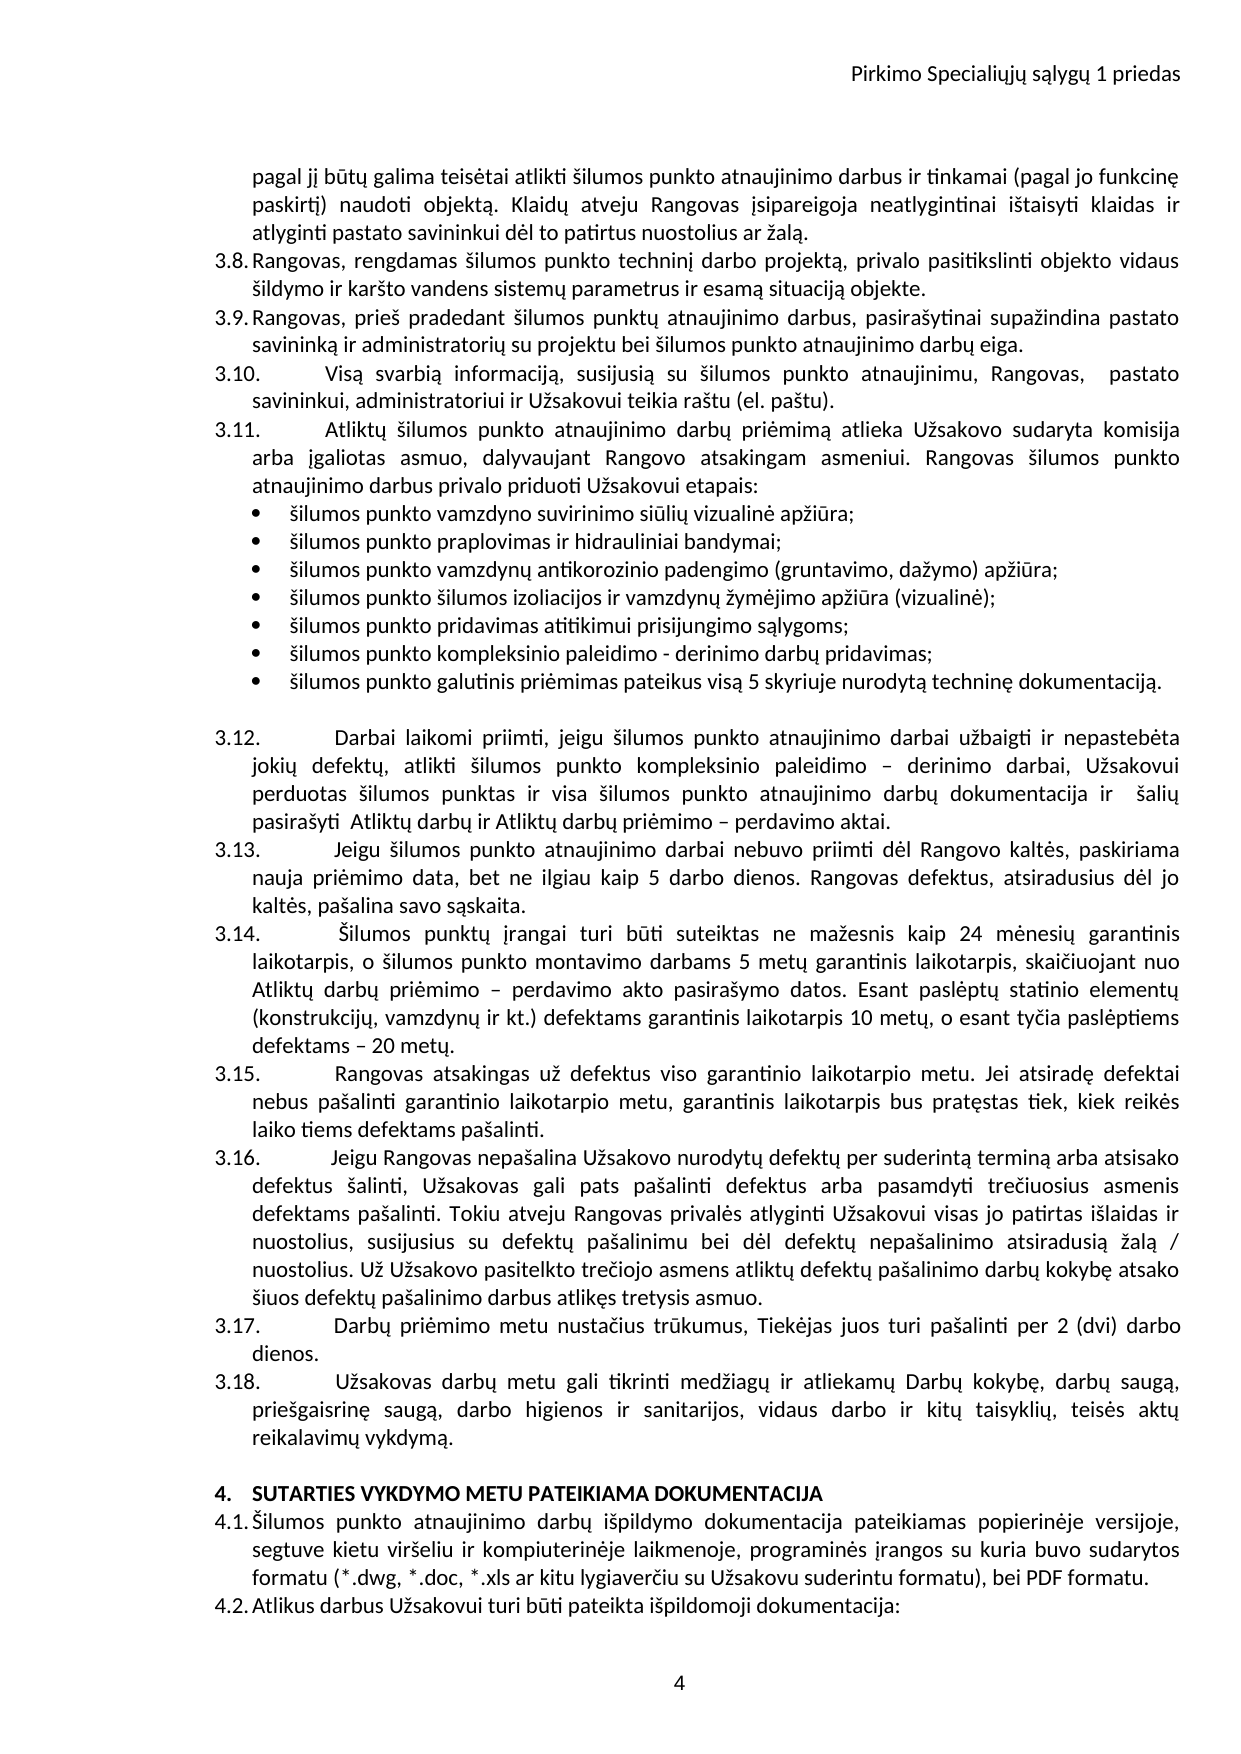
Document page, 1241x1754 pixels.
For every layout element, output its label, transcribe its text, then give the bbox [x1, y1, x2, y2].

list šilumos punkto vamzdynų antikorozinio padengimo (gruntavimo, dažymo) apžiūra; [252, 555, 1181, 583]
list Rangovas atsakingas už defektus viso garantinio laikotarpio metu. Jei atsiradę defektai nebus pašalinti garantinio laikotarpio metu, garantinis laikotarpis bus pratęstas tiek, kiek reikės laiko tiems defektams pašalinti. [214, 1059, 1181, 1143]
list Visą svarbią informaciją, susijusią su šilumos punkto atnaujinimu, Rangovas, pastato savininkui, administratoriui ir Užsakovui teikia raštu (el. paštu). [214, 359, 1181, 415]
list Darbai laikomi priimti, jeigu šilumos punkto atnaujinimo darbai užbaigti ir nepastebėta jokių defektų, atlikti šilumos punkto kompleksinio paleidimo – derinimo darbai, Užsakovui perduotas šilumos punktas ir visa šilumos punkto atnaujinimo darbų dokumentacija ir šalių pasirašyti Atliktų darbų ir Atliktų darbų priėmimo – perdavimo aktai. [214, 723, 1181, 835]
list Šilumos punktų įrangai turi būti suteiktas ne mažesnis kaip 24 mėnesių garantinis laikotarpis, o šilumos punkto montavimo darbams 5 metų garantinis laikotarpis, skaičiuojant nuo Atliktų darbų priėmimo – perdavimo akto pasirašymo datos. Esant paslėptų statinio elementų (konstrukcijų, vamzdynų ir kt.) defektams garantinis laikotarpis 10 metų, o esant tyčia paslėptiems defektams – 20 metų. [214, 919, 1181, 1059]
list šilumos punkto vamzdyno suvirinimo siūlių vizualinė apžiūra; [252, 499, 1181, 527]
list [214, 162, 1181, 247]
list šilumos punkto šilumos izoliacijos ir vamzdynų žymėjimo apžiūra (vizualinė); [252, 583, 1181, 611]
list Jeigu šilumos punkto atnaujinimo darbai nebuvo priimti dėl Rangovo kaltės, paskiriama nauja priėmimo data, bet ne ilgiau kaip 5 darbo dienos. Rangovas defektus, atsiradusius dėl jo kaltės, pašalina savo sąskaita. [214, 835, 1181, 919]
list šilumos punkto kompleksinio paleidimo - derinimo darbų pridavimas; [252, 639, 1181, 667]
list Rangovas, prieš pradedant šilumos punktų atnaujinimo darbus, pasirašytinai supažindina pastato savininką ir administratorių su projektu bei šilumos punkto atnaujinimo darbų eiga. [214, 303, 1181, 359]
list Atlikus darbus Užsakovui turi būti pateikta išpildomoji dokumentacija: [214, 1592, 1181, 1619]
list Atliktų šilumos punkto atnaujinimo darbų priėmimą atlieka Užsakovo sudaryta komisija arba įgaliotas asmuo, dalyvaujant Rangovo atsakingam asmeniui. Rangovas šilumos punkto atnaujinimo darbus privalo priduoti Užsakovui etapais: [214, 415, 1181, 499]
list šilumos punkto pridavimas atitikimui prisijungimo sąlygoms; [252, 611, 1181, 639]
list Jeigu Rangovas nepašalina Užsakovo nurodytų defektų per suderintą terminą arba atsisako defektus šalinti, Užsakovas gali pats pašalinti defektus arba pasamdyti trečiuosius asmenis defektams pašalinti. Tokiu atveju Rangovas privalės atlyginti Užsakovui visas jo patirtas išlaidas ir nuostolius, susijusius su defektų pašalinimu bei dėl defektų nepašalinimo atsiradusią žalą / nuostolius. Už Užsakovo pasitelkto trečiojo asmens atliktų defektų pašalinimo darbų kokybę atsako šiuos defektų pašalinimo darbus atlikęs tretysis asmuo. [214, 1143, 1181, 1311]
list Užsakovas darbų metu gali tikrinti medžiagų ir atliekamų Darbų kokybę, darbų saugą, priešgaisrinę saugą, darbo higienos ir sanitarijos, vidaus darbo ir kitų taisyklių, teisės aktų reikalavimų vykdymą. [214, 1367, 1181, 1451]
list šilumos punkto galutinis priėmimas pateikus visą 5 skyriuje nurodytą techninę dokumentaciją. [252, 667, 1181, 695]
list Darbų priėmimo metu nustačius trūkumus, Tiekėjas juos turi pašalinti per 2 (dvi) darbo dienos. [214, 1311, 1181, 1367]
list SUTARTIES VYKDYMO METU PATEIKIAMA DOKUMENTACIJA [214, 1479, 1181, 1507]
list šilumos punkto praplovimas ir hidrauliniai bandymai; [252, 527, 1181, 555]
list Rangovas, rengdamas šilumos punkto techninį darbo projektą, privalo pasitikslinti objekto vidaus šildymo ir karšto vandens sistemų parametrus ir esamą situaciją objekte. [214, 247, 1181, 303]
list Šilumos punkto atnaujinimo darbų išpildymo dokumentacija pateikiamas popierinėje versijoje, segtuve kietu viršeliu ir kompiuterinėje laikmenoje, programinės įrangos su kuria buvo sudarytos formatu (*.dwg, *.doc, *.xls ar kitu lygiaverčiu su Užsakovu suderintu formatu), bei PDF formatu. [214, 1507, 1181, 1592]
